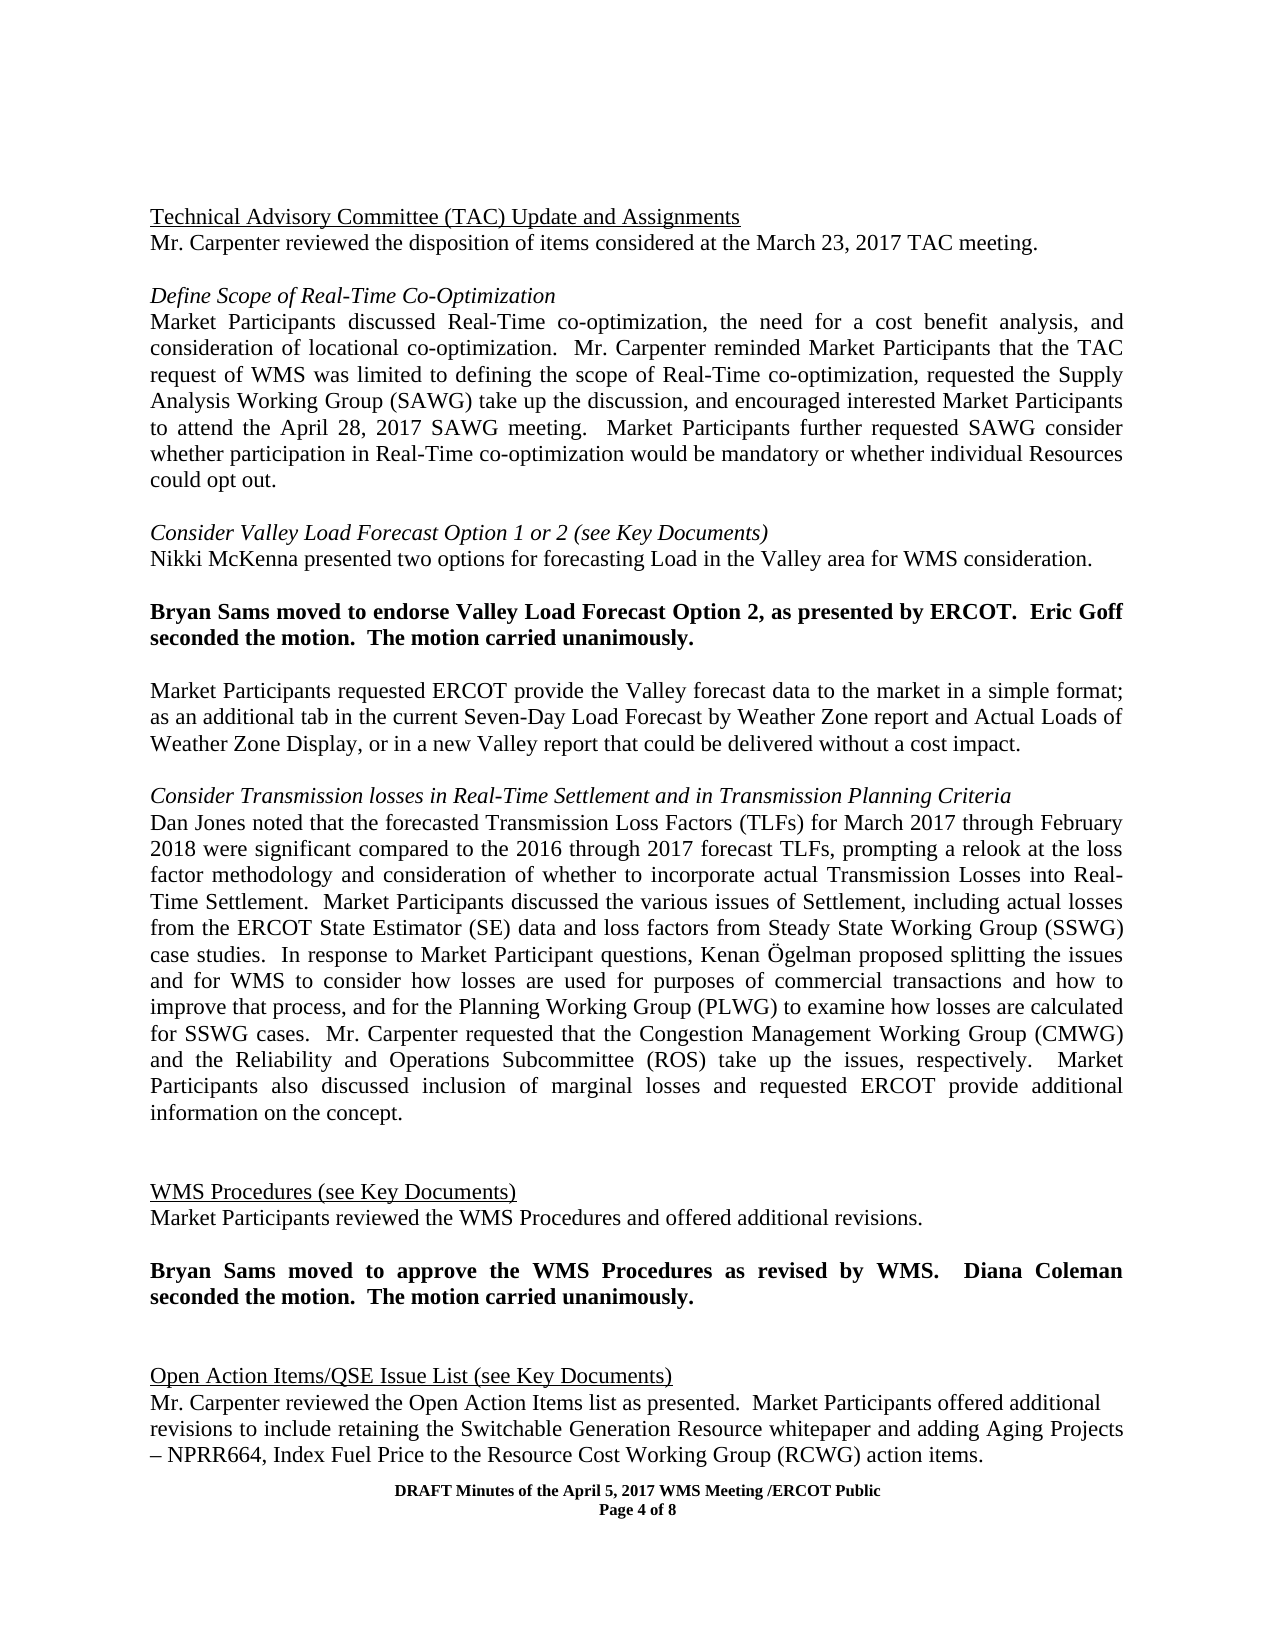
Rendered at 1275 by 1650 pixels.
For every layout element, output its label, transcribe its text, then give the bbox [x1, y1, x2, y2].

text Consider Valley Load Forecast Option 1 or 2 (see Key Documents) [150, 519, 1125, 545]
text Bryan Sams moved to endorse Valley Load Forecast Option 2, as presented by ERCOT. Eric Goff seconded the motion. The motion carried unanimously. [150, 598, 1125, 651]
text Consider Transmission losses in Real-Time Settlement and in Transmission Planning Criteria [150, 782, 1125, 809]
text Market Participants reviewed the WMS Procedures and offered additional revisions. [150, 1204, 1125, 1231]
text Mr. Carpenter reviewed the disposition of items considered at the March 23, 2017 TAC meeting. [150, 229, 1125, 255]
text Market Participants discussed Real-Time co-optimization, the need for a cost benefit analysis, and consideration of locational co-optimization. Mr. Carpenter reminded Market Participants that the TAC request of WMS was limited to defining the scope of Real-Time co-optimization, requested the Supply Analysis Working Group (SAWG) take up the discussion, and encouraged interested Market Participants to attend the April 28, 2017 SAWG meeting. Market Participants further requested SAWG consider whether participation in Real-Time co-optimization would be mandatory or whether individual Resources could opt out. [150, 308, 1125, 493]
text Open Action Items/QSE Issue List (see Key Documents) [150, 1362, 1125, 1389]
text WMS Procedures (see Key Documents) [150, 1178, 1125, 1204]
text Dan Jones noted that the forecasted Transmission Loss Factors (TLFs) for March 2017 through February 2018 were significant compared to the 2016 through 2017 forecast TLFs, prompting a relook at the loss factor methodology and consideration of whether to incorporate actual Transmission Losses into Real-Time Settlement. Market Participants discussed the various issues of Settlement, including actual losses from the ERCOT State Estimator (SE) data and loss factors from Steady State Working Group (SSWG) case studies. In response to Market Participant questions, Kenan Ögelman proposed splitting the issues and for WMS to consider how losses are used for purposes of commercial transactions and how to improve that process, and for the Planning Working Group (PLWG) to examine how losses are calculated for SSWG cases. Mr. Carpenter requested that the Congestion Management Working Group (CMWG) and the Reliability and Operations Subcommittee (ROS) take up the issues, respectively. Market Participants also discussed inclusion of marginal losses and requested ERCOT provide additional information on the concept. [150, 809, 1125, 1125]
text Market Participants requested ERCOT provide the Valley forecast data to the market in a simple format; as an additional tab in the current Seven-Day Load Forecast by Weather Zone report and Actual Loads of Weather Zone Display, or in a new Valley report that could be delivered without a cost impact. [150, 677, 1125, 756]
text Technical Advisory Committee (TAC) Update and Assignments [150, 203, 1125, 229]
text Mr. Carpenter reviewed the Open Action Items list as presented. Market Participants offered additional [150, 1389, 1125, 1415]
text Bryan Sams moved to approve the WMS Procedures as revised by WMS. Diana Coleman seconded the motion. The motion carried unanimously. [150, 1257, 1125, 1309]
text Define Scope of Real-Time Co-Optimization [150, 282, 1125, 308]
text Nikki McKenna presented two options for forecasting Load in the Valley area for WMS consideration. [150, 545, 1125, 572]
text revisions to include retaining the Switchable Generation Resource whitepaper and adding Aging Projects – NPRR664, Index Fuel Price to the Resource Cost Working Group (RCWG) action items. [150, 1415, 1125, 1468]
